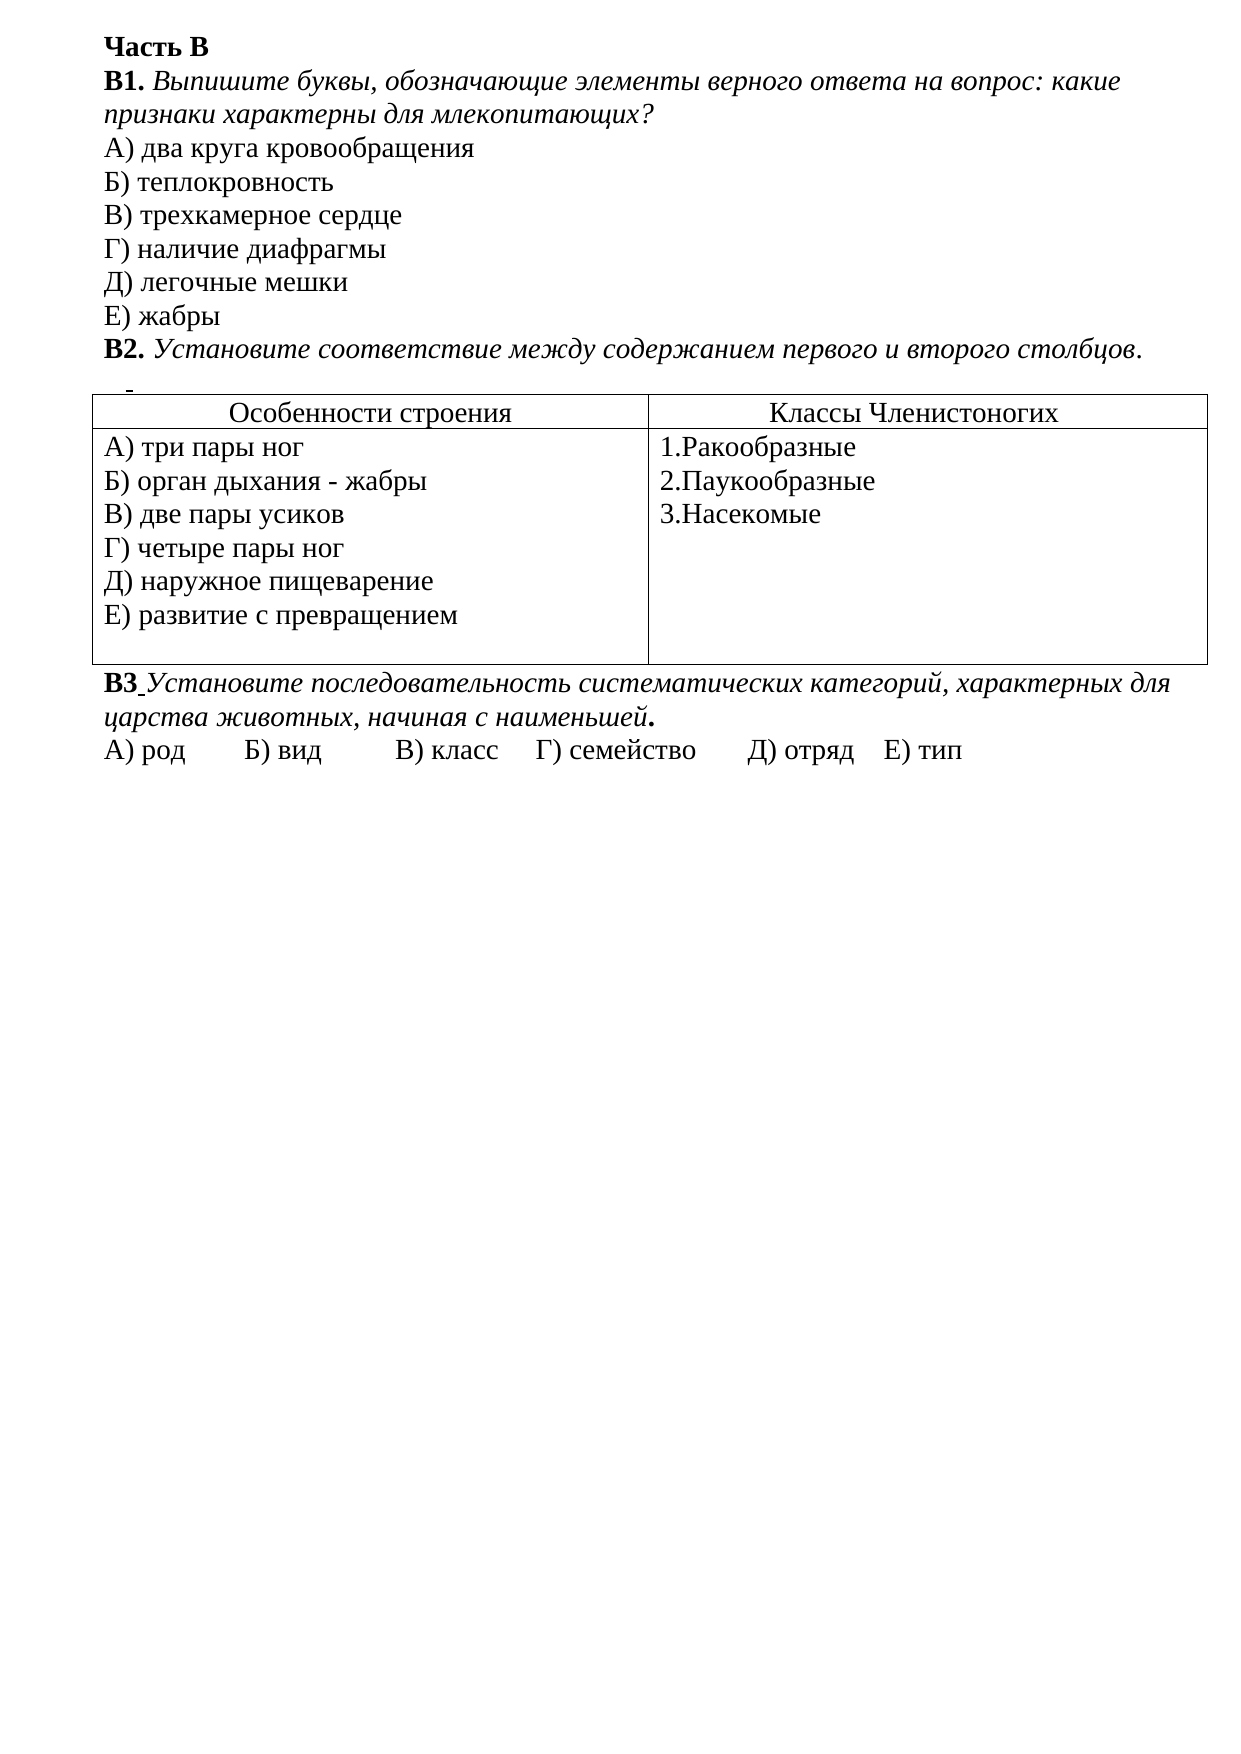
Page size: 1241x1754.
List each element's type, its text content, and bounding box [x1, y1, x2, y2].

text Г) наличие диафрагмы [103, 231, 1196, 264]
text В2. Установите соответствие между содержанием первого и второго столбцов. [103, 331, 1196, 365]
table_header Особенности строения [93, 395, 648, 428]
text В3 Установите последовательность систематических категорий, характерных для царства животных, начиная с наименьшей. [103, 665, 1196, 732]
text Б) теплокровность [103, 164, 1196, 197]
text Е) жабры [103, 298, 1196, 331]
text Часть В [103, 29, 1196, 63]
text B) трехкамерное сердце [103, 197, 1196, 231]
text В1. Выпишите буквы, обозначающие элементы верного ответа на вопрос: какие признаки характерны для млекопитающих? [103, 63, 1196, 130]
table_cell 1.Ракообразные 2.Паукообразные 3.Насекомые [649, 429, 1207, 664]
table_cell А) три пары ног Б) орган дыхания - жабры В) две пары усиков Г) четыре пары ног Д) наружное пищеварение Е) развитие с превращением [93, 429, 648, 664]
text Д) легочные мешки [103, 264, 1196, 298]
table_header Классы Членистоногих [649, 395, 1207, 428]
text А) род Б) вид B) класс Г) семейство Д) отряд Е) тип [103, 732, 1196, 766]
text A) два круга кровообращения [103, 130, 1196, 164]
